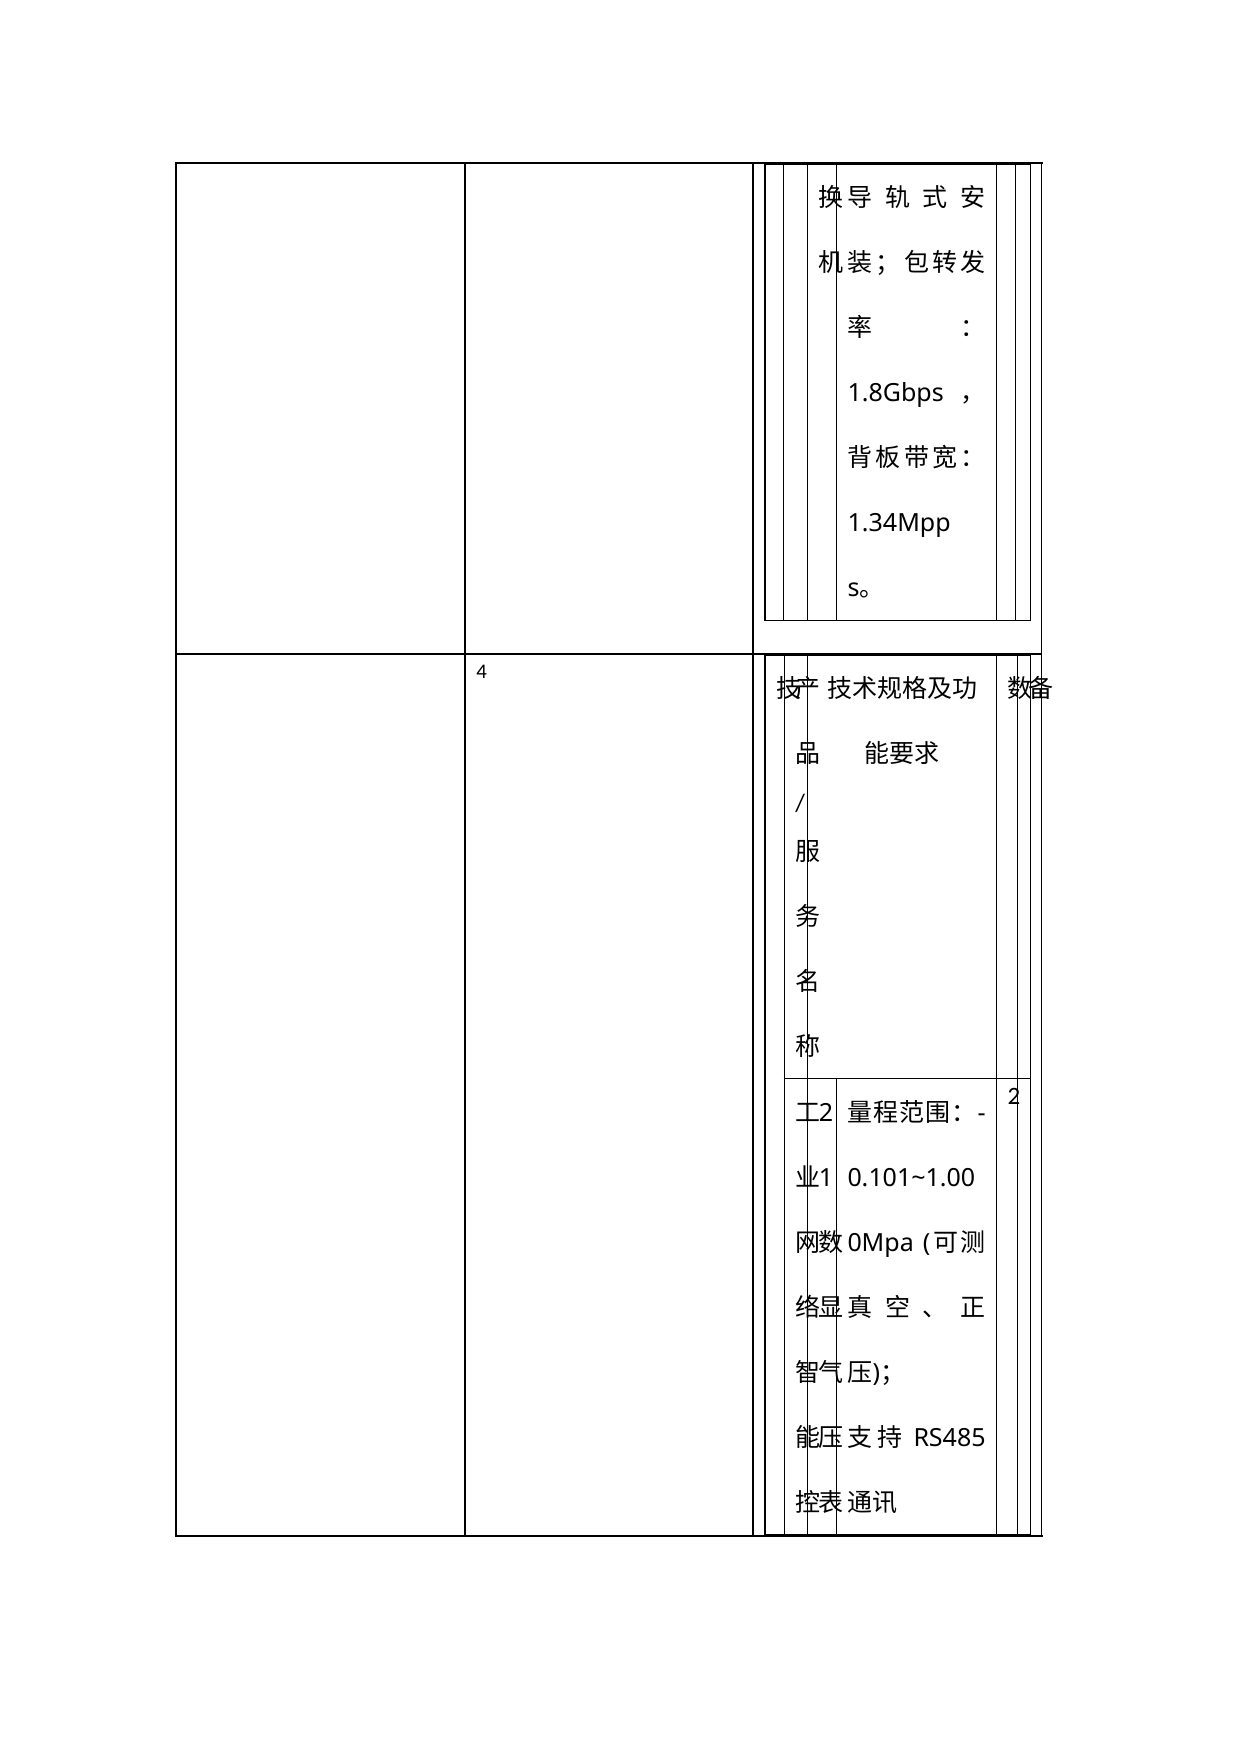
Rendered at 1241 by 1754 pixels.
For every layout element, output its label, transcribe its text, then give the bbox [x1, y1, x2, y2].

table_cell [785, 687, 807, 1078]
table_cell [1031, 688, 1041, 1535]
table_cell [785, 656, 807, 680]
table_cell [1018, 694, 1030, 1078]
table_cell [837, 1079, 996, 1534]
table_cell [766, 656, 784, 1534]
table_cell [793, 681, 803, 685]
table_cell [177, 164, 464, 653]
table_cell [754, 655, 764, 1535]
table_cell [808, 656, 996, 1078]
table_cell [785, 1079, 807, 1534]
table_cell [997, 1079, 1017, 1534]
table_cell 3 [466, 164, 752, 653]
table_cell [754, 164, 1041, 653]
table_cell [1018, 1079, 1030, 1534]
table_cell [808, 1079, 836, 1534]
table_cell [1031, 655, 1041, 681]
table_cell [177, 655, 464, 1535]
table_cell 4 [466, 655, 752, 1535]
table_cell [997, 656, 1017, 1078]
table_cell [785, 682, 791, 697]
table_cell [1018, 656, 1030, 697]
